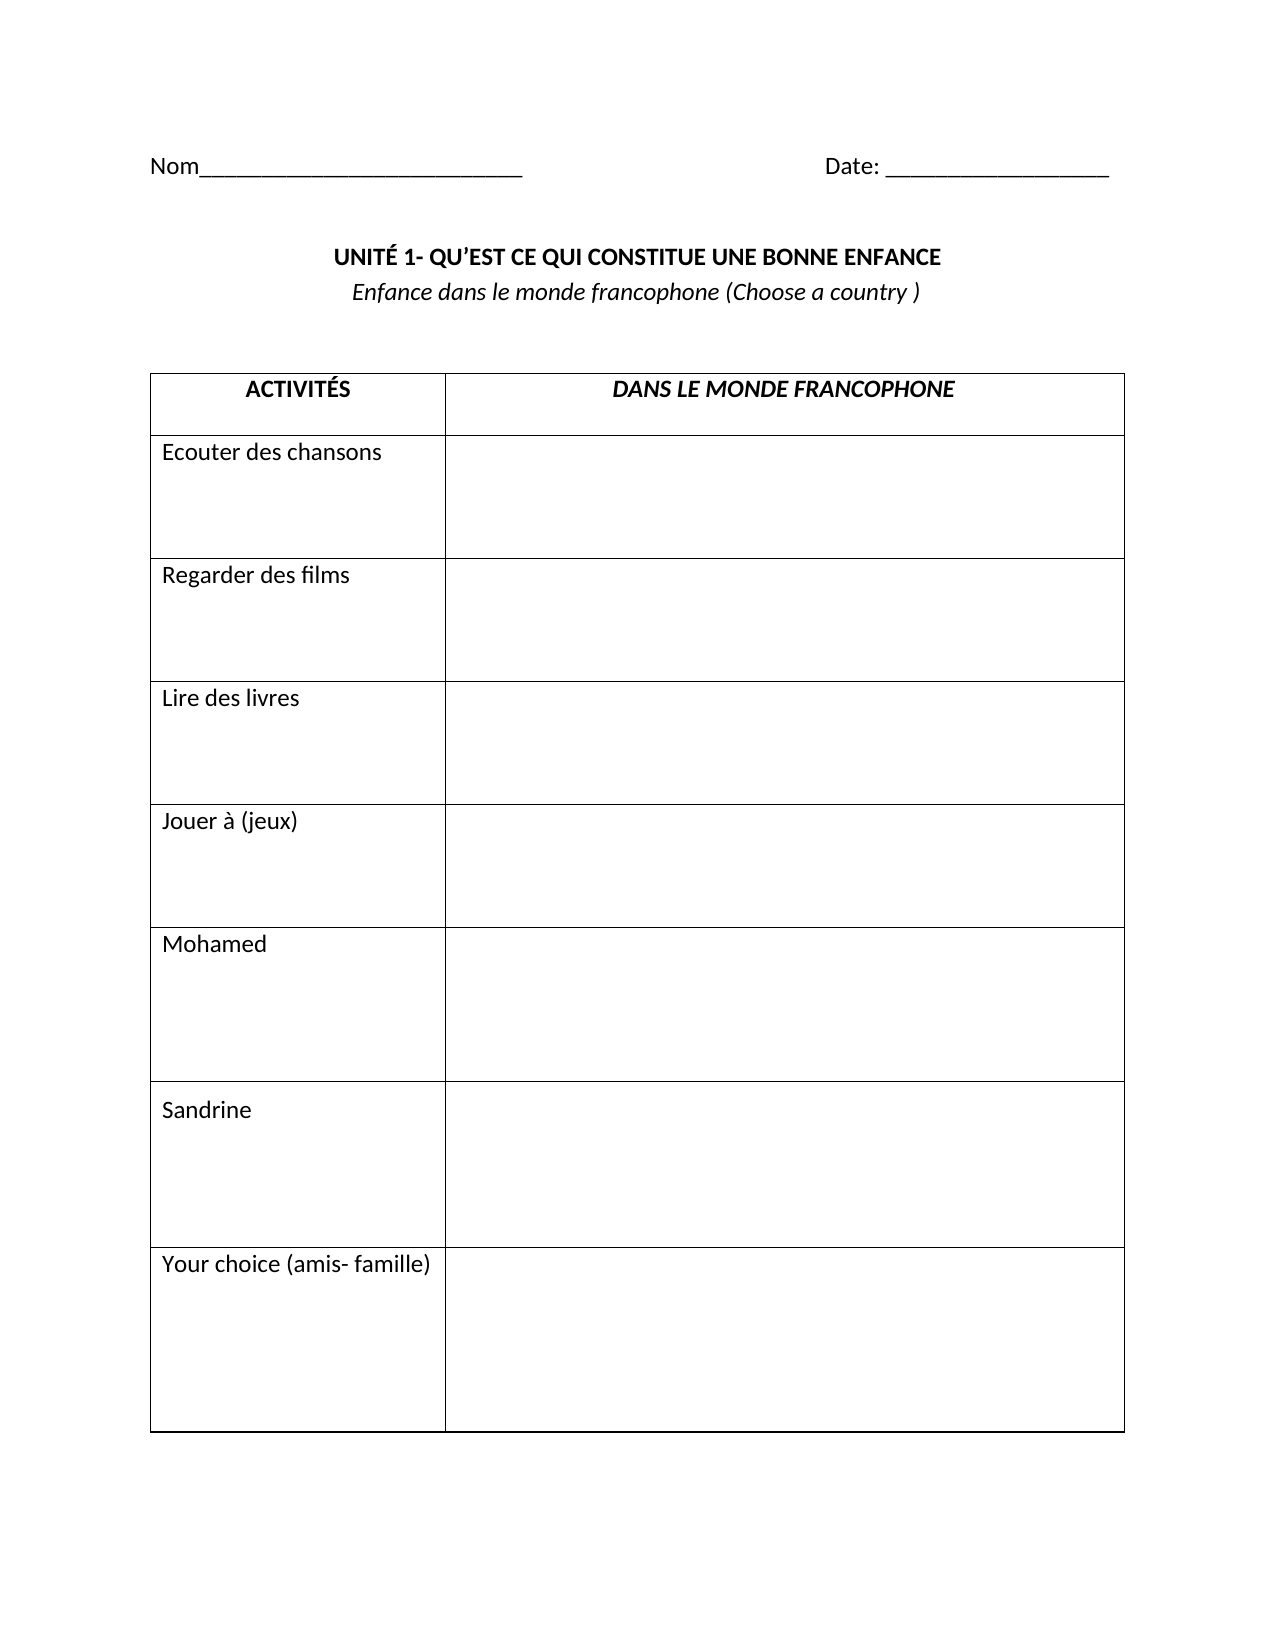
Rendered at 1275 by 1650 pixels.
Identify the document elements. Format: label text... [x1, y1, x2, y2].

table_cell Sandrine [151, 1082, 445, 1247]
table_cell Ecouter des chansons [151, 436, 445, 558]
table_cell Your choice (amis- famille) [151, 1248, 445, 1431]
table_cell Mohamed [151, 928, 445, 1081]
text Enfance dans le monde francophone (Choose a country ) [150, 277, 1125, 307]
table_cell [446, 682, 1124, 804]
table_cell [446, 436, 1124, 558]
table_cell [446, 928, 1124, 1081]
table_header DANS LE MONDE FRANCOPHONE [446, 374, 1124, 435]
table_cell [446, 559, 1124, 681]
text UNITÉ 1- QU’EST CE QUI CONSTITUE UNE BONNE ENFANCE [150, 242, 1125, 272]
table_cell Regarder des films [151, 559, 445, 681]
text Nom__________________________ Date: __________________ [150, 150, 1125, 181]
table_cell [446, 805, 1124, 927]
table_cell Lire des livres [151, 682, 445, 804]
table_cell [446, 1082, 1124, 1247]
table_header ACTIVITÉS [151, 374, 445, 435]
table_cell Jouer à (jeux) [151, 805, 445, 927]
table_cell [446, 1248, 1124, 1431]
